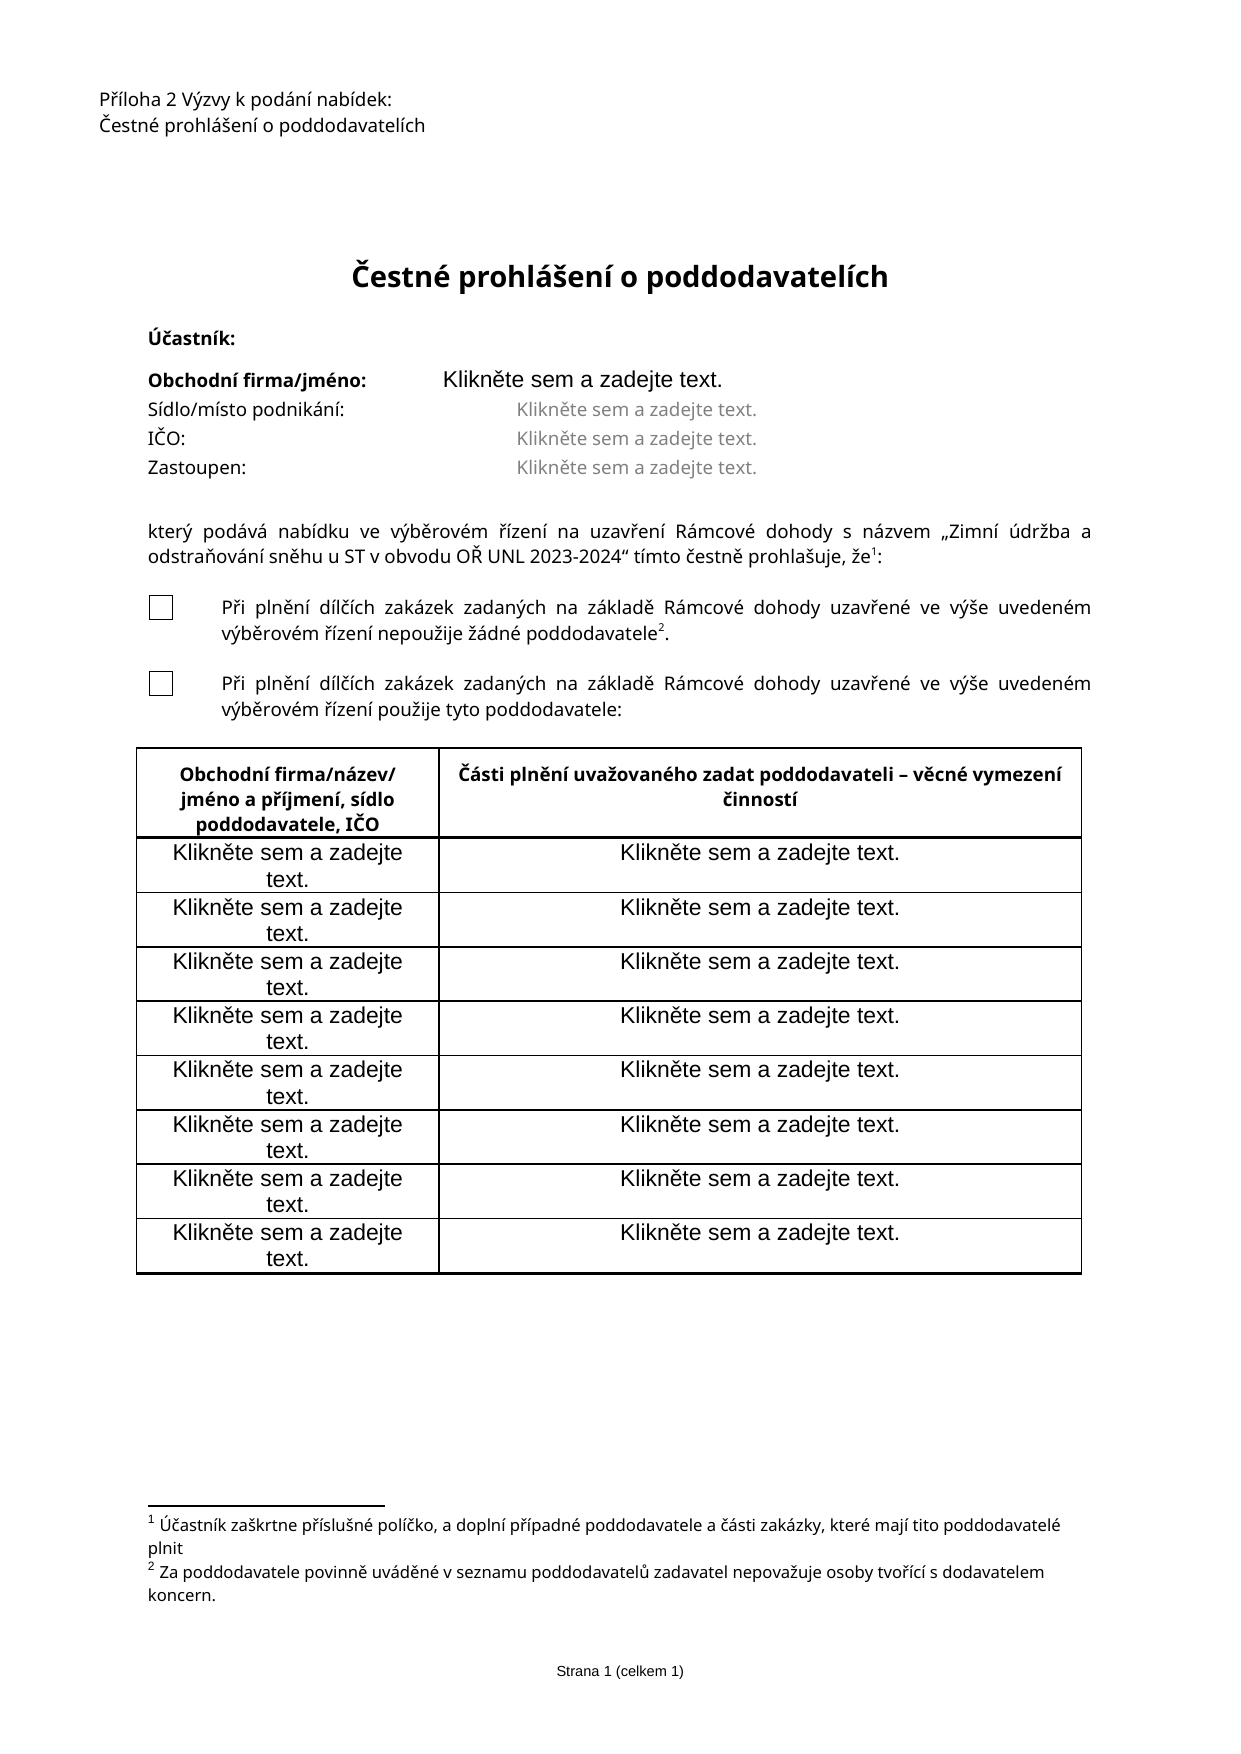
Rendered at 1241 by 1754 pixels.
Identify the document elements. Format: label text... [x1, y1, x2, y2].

text Zastoupen: [148, 451, 1093, 480]
table_header Části plnění uvažovaného zadat poddodavateli – věcné vymezení činností [440, 749, 1081, 836]
text Při plnění dílčích zakázek zadaných na základě Rámcové dohody uzavřené ve výše uvedeném výběrovém řízení nepoužije žádné poddodavatele. [148, 594, 1093, 645]
text Účastník: [148, 321, 1093, 352]
text Při plnění dílčích zakázek zadaných na základě Rámcové dohody uzavřené ve výše uvedeném výběrovém řízení použije tyto poddodavatele: [148, 670, 1093, 721]
text který podává nabídku ve výběrovém řízení na uzavření Rámcové dohody s názvem „Zimní údržba a odstraňování sněhu u ST v obvodu OŘ UNL 2023-2024“ tímto čestně prohlašuje, že: [148, 518, 1093, 569]
text Sídlo/místo podnikání: [148, 393, 1093, 422]
title Čestné prohlášení o poddodavatelích [148, 256, 1093, 296]
text IČO: [148, 422, 1093, 451]
table_header Obchodní firma/název/ jméno a příjmení, sídlo poddodavatele, IČO [137, 749, 438, 836]
text Obchodní firma/jméno: [148, 364, 1093, 393]
